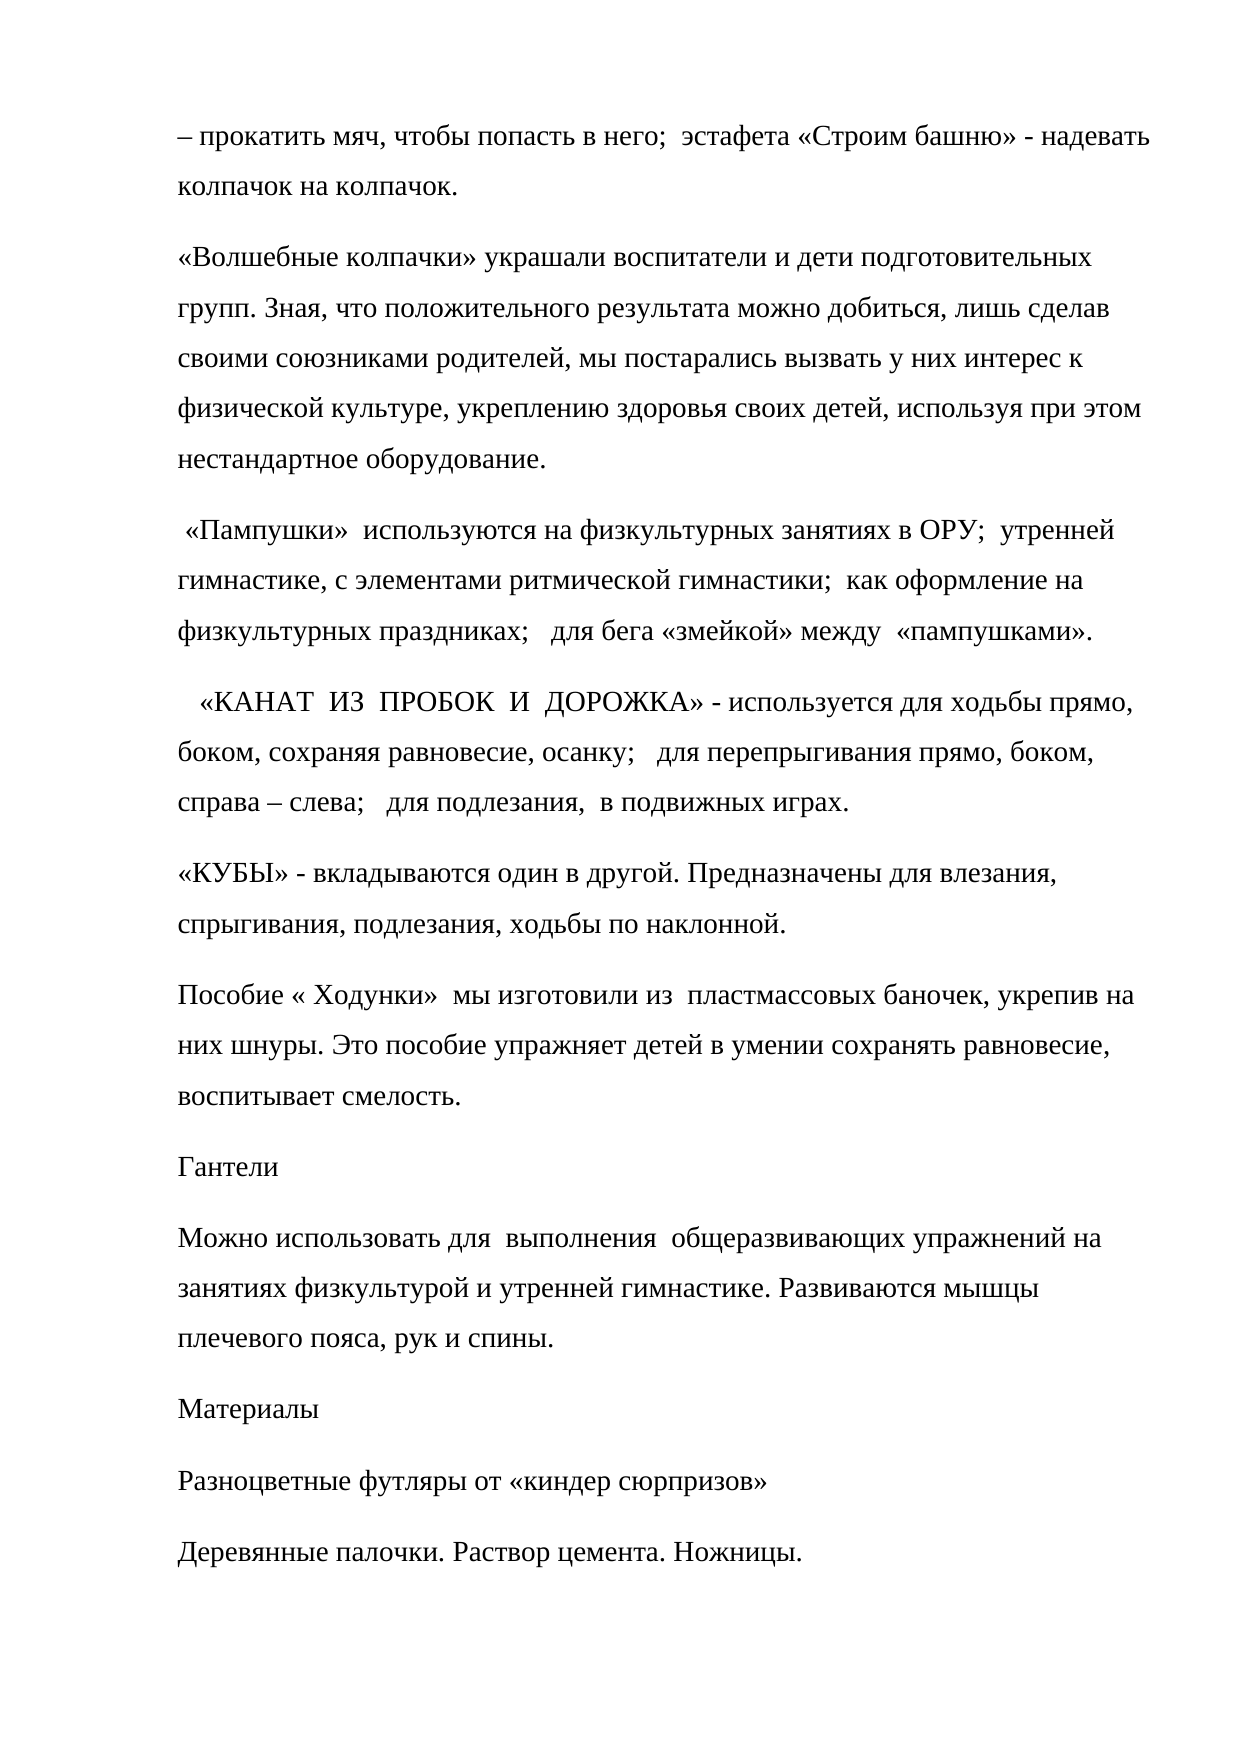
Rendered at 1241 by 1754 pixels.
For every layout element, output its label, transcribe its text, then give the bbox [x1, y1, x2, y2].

text «КАНАТ ИЗ ПРОБОК И ДОРОЖКА» - используется для ходьбы прямо, боком, сохраняя равновесие, осанку; для перепрыгивания прямо, боком, справа – слева; для подлезания, в подвижных играх. [177, 684, 1152, 818]
text Разноцветные футляры от «киндер сюрпризов» [177, 1463, 1152, 1496]
text «Пампушки» используются на физкультурных занятиях в ОРУ; утренней гимнастике, с элементами ритмической гимнастики; как оформление на физкультурных праздниках; для бега «змейкой» между «пампушками». [177, 512, 1152, 646]
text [177, 118, 1152, 202]
text Можно использовать для выполнения общеразвивающих упражнений на занятиях физкультурой и утренней гимнастике. Развиваются мышцы плечевого пояса, рук и спины. [177, 1220, 1152, 1354]
text Пособие « Ходунки» мы изготовили из пластмассовых баночек, укрепив на них шнуры. Это пособие упражняет детей в умении сохранять равновесие, воспитывает смелость. [177, 977, 1152, 1111]
text Материалы [177, 1392, 1152, 1425]
text Деревянные палочки. Раствор цемента. Ножницы. [177, 1534, 1152, 1567]
text «Волшебные колпачки» украшали воспитатели и дети подготовительных групп. Зная, что положительного результата можно добиться, лишь сделав своими союзниками родителей, мы постарались вызвать у них интерес к физической культуре, укреплению здоровья своих детей, используя при этом нестандартное оборудование. [177, 239, 1152, 474]
text Гантели [177, 1149, 1152, 1182]
text «КУБЫ» - вкладываются один в другой. Предназначены для влезания, спрыгивания, подлезания, ходьбы по наклонной. [177, 856, 1152, 939]
